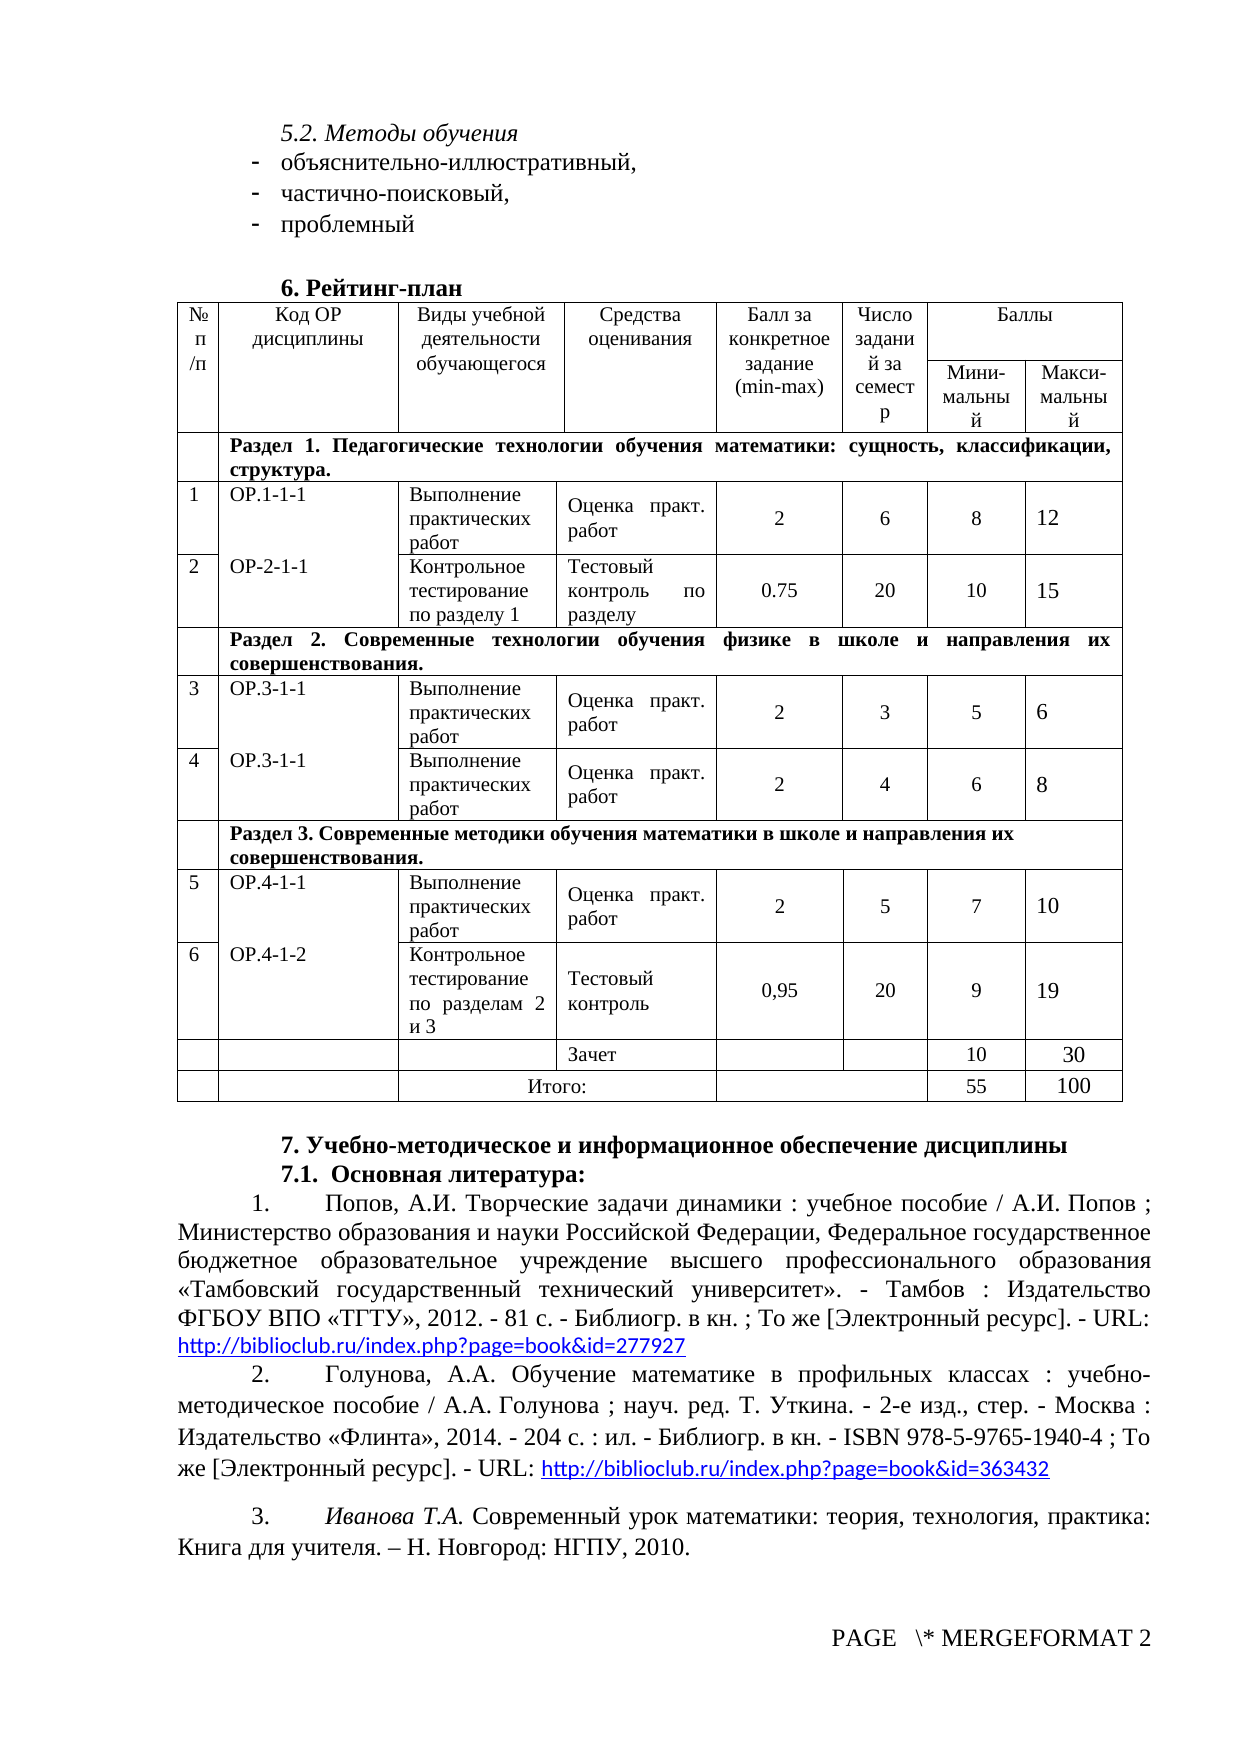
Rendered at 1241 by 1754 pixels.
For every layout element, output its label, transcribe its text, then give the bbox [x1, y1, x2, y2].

table_cell 8 [1026, 749, 1122, 820]
table_cell [717, 1071, 927, 1101]
table_cell 1 [178, 482, 218, 554]
table_cell Тестовый контроль [557, 943, 716, 1038]
table_cell 12 [1026, 482, 1122, 554]
table_cell 19 [1026, 943, 1122, 1038]
text 5.2. Методы обучения [207, 118, 1152, 147]
table_cell Оценка практ. работ [557, 749, 716, 820]
list объяснительно-иллюстративный, [177, 147, 1152, 176]
list проблемный [177, 209, 1152, 238]
list Попов, А.И. Творческие задачи динамики : учебное пособие / А.И. Попов ; Министерство образования и науки Российской Федерации, Федеральное государственное бюджетное образовательное учреждение высшего профессионального образования «Тамбовский государственный технический университет». - Тамбов : Издательство ФГБОУ ВПО «ТГТУ», 2012. - 81 с. - Библиогр. в кн. ; То же [Электронный ресурс]. - URL: http://biblioclub.ru/index.php?page=book&id=277927 [177, 1188, 1152, 1359]
text 7. Учебно-методическое и информационное обеспечение дисциплины [207, 1130, 1152, 1159]
table_cell Оценка практ. работ [557, 482, 716, 554]
text 7.1. Основная литература: [207, 1159, 1152, 1188]
table_cell Зачет [557, 1040, 716, 1070]
table_cell 9 [928, 943, 1025, 1038]
table_cell Макси-мальный [1026, 361, 1122, 432]
table_cell Оценка практ. работ [557, 676, 716, 748]
table_cell 30 [1026, 1040, 1122, 1070]
table_header Баллы [928, 303, 1122, 359]
table_cell 6 [178, 943, 218, 1038]
table_cell 2 [178, 555, 218, 626]
table_cell Раздел 3. Современные методики обучения математики в школе и направления их совершенствования. [219, 821, 1122, 869]
table_cell 20 [843, 555, 927, 626]
table_cell 0,95 [717, 943, 843, 1038]
text 6. Рейтинг-план [207, 273, 1152, 302]
table_cell 6 [1026, 676, 1122, 748]
list частично-поисковый, [177, 178, 1152, 207]
table_header Виды учебной деятельности обучающегося [399, 303, 564, 432]
table_cell 15 [1026, 555, 1122, 626]
table_cell ОР.4-1-1 ОР.4-1-2 [219, 870, 398, 1038]
table_cell [178, 821, 218, 869]
list Голунова, А.А. Обучение математике в профильных классах : учебно-методическое пособие / А.А. Голунова ; науч. ред. Т. Уткина. - 2-е изд., стер. - Москва : Издательство «Флинта», 2014. - 204 с. : ил. - Библиогр. в кн. - ISBN 978-5-9765-1940-4 ; То же [Электронный ресурс]. - URL: http://biblioclub.ru/index.php?page=book&id=363432 [177, 1359, 1152, 1482]
table_cell [844, 1040, 927, 1070]
table_cell 2 [717, 749, 842, 820]
table_cell 20 [844, 943, 927, 1038]
table_cell Тестовый контроль по разделу [557, 555, 716, 626]
table_cell Оценка практ. работ [557, 870, 716, 942]
table_cell Выполнение практических работ [399, 749, 556, 820]
table_cell Раздел 2. Современные технологии обучения физике в школе и направления их совершенствования. [219, 628, 1122, 675]
table_cell 3 [843, 676, 927, 748]
table_cell [178, 1071, 218, 1101]
table_cell 6 [928, 749, 1025, 820]
table_cell 3 [178, 676, 218, 748]
table_cell [178, 433, 218, 481]
table_cell Контрольное тестирование по разделам 2 и 3 [399, 943, 556, 1038]
table_cell 55 [928, 1071, 1025, 1101]
table_cell 5 [844, 870, 927, 942]
table_cell ОР.1-1-1 ОР-2-1-1 [219, 482, 398, 626]
table_cell 10 [1026, 870, 1122, 942]
table_cell 10 [928, 555, 1025, 626]
table_header Балл за конкретное задание (min-max) [717, 303, 842, 432]
table_cell [219, 1040, 398, 1070]
table_cell 4 [178, 749, 218, 820]
table_cell 6 [843, 482, 927, 554]
table_cell 7 [928, 870, 1025, 942]
table_cell Раздел 1. Педагогические технологии обучения математики: сущность, классификации, структура. [219, 433, 1122, 481]
table_cell 8 [928, 482, 1025, 554]
table_cell 2 [717, 482, 842, 554]
table_cell 2 [717, 870, 843, 942]
table_cell 5 [178, 870, 218, 942]
table_cell 100 [1026, 1071, 1122, 1101]
table_cell Выполнение практических работ [399, 676, 556, 748]
table_cell [219, 1071, 398, 1101]
table_cell 10 [928, 1040, 1025, 1070]
table_cell [399, 1040, 556, 1070]
table_header № п/п [178, 303, 218, 432]
table_cell 2 [717, 676, 842, 748]
table_cell Мини-мальный [928, 361, 1025, 432]
table_cell [178, 1040, 218, 1070]
table_cell Выполнение практических работ [399, 870, 556, 942]
table_cell 4 [843, 749, 927, 820]
table_cell 0.75 [717, 555, 842, 626]
table_cell Итого: [399, 1071, 716, 1101]
table_cell [717, 1040, 843, 1070]
table_header Код ОР дисциплины [219, 303, 398, 432]
table_cell [178, 628, 218, 675]
table_cell Выполнение практических работ [399, 482, 556, 554]
table_cell ОР.3-1-1 ОР.3-1-1 [219, 676, 398, 820]
table_header Средства оценивания [565, 303, 716, 432]
table_cell 5 [928, 676, 1025, 748]
table_header Число заданий за семестр [843, 303, 927, 432]
list Иванова Т.А. Современный урок математики: теория, технология, практика: Книга для учителя. – Н. Новгород: НГПУ, 2010. [177, 1501, 1152, 1561]
table_cell Контрольное тестирование по разделу 1 [399, 555, 556, 626]
